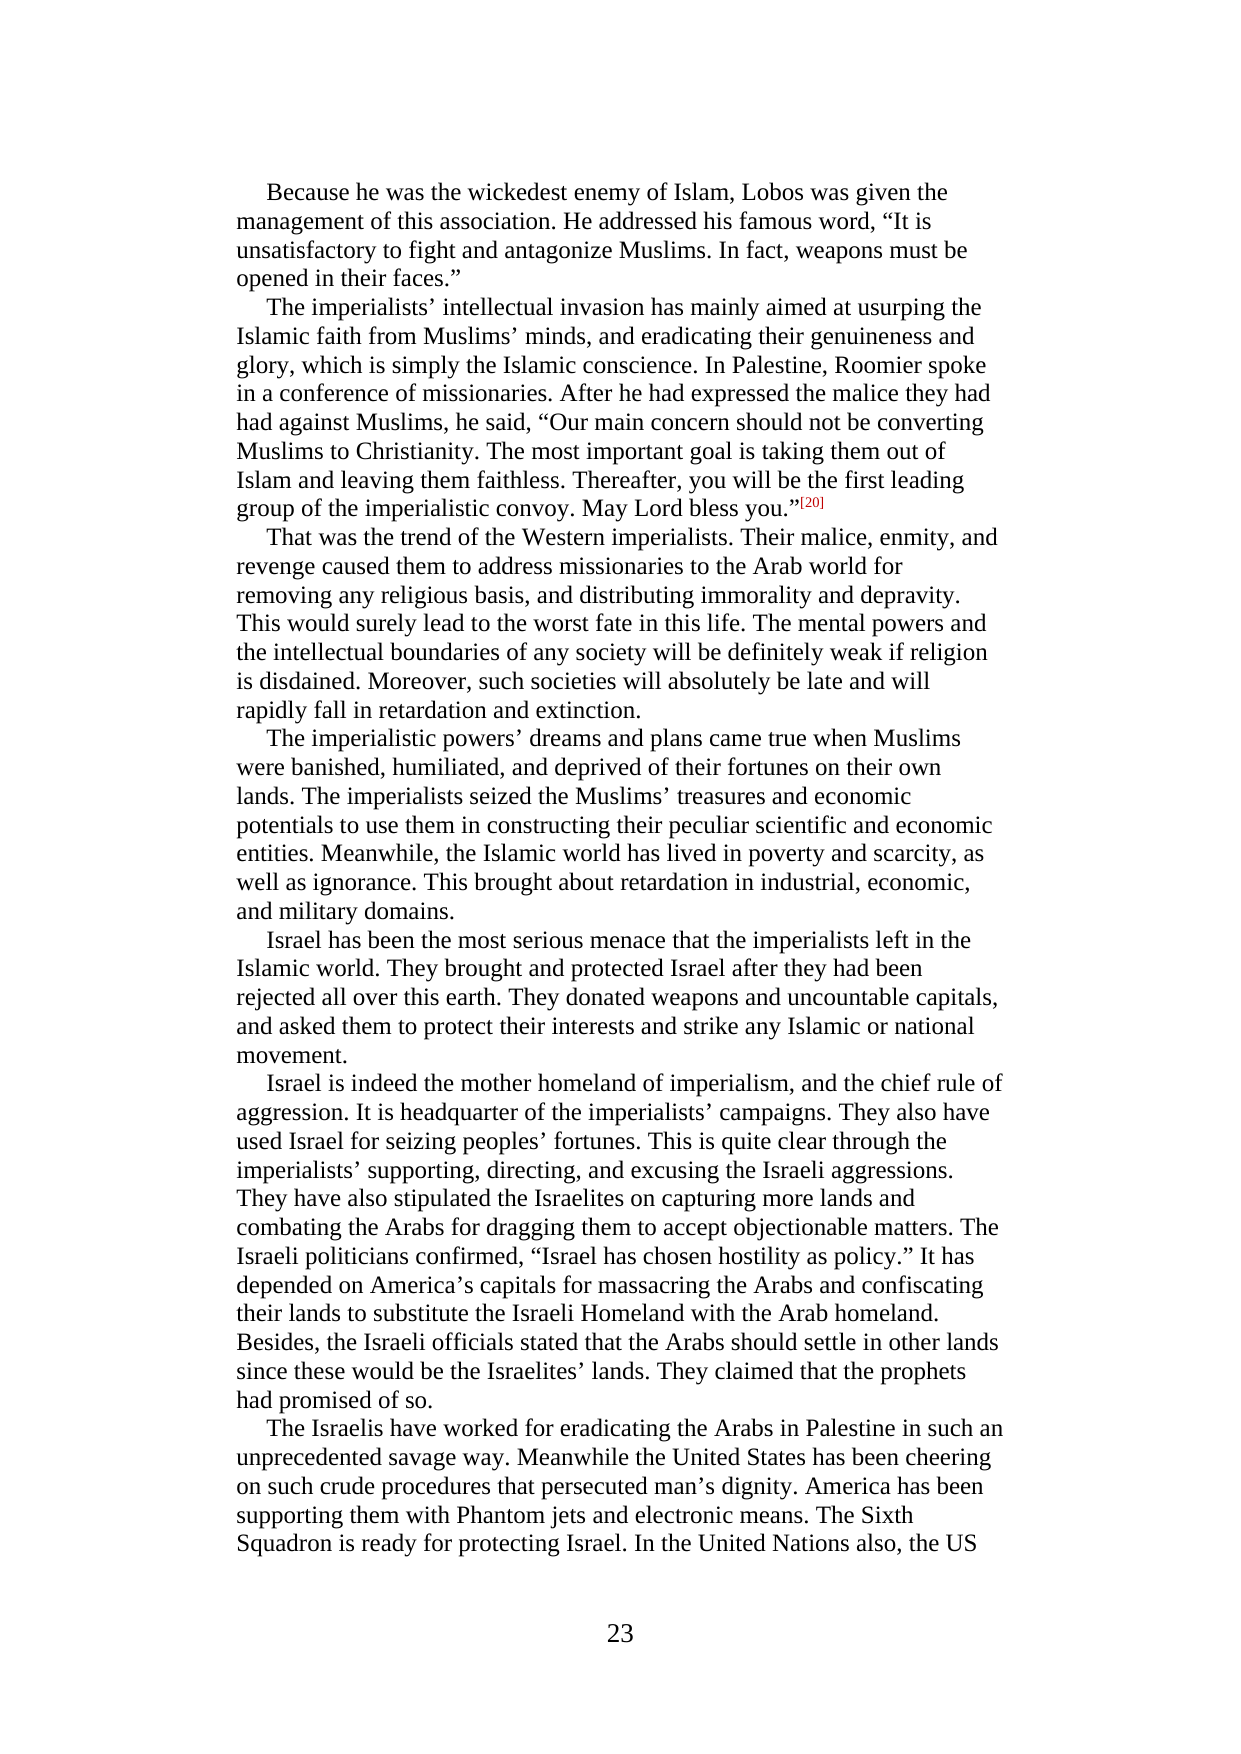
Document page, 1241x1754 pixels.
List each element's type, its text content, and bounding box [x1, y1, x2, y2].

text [236, 1413, 1004, 1557]
text Israel has been the most serious menace that the imperialists left in the Islamic world. They brought and protected Israel after they had been rejected all over this earth. They donated weapons and uncountable capitals, and asked them to protect their interests and strike any Islamic or national movement. [236, 925, 1004, 1068]
text Israel is indeed the mother homeland of imperialism, and the chief rule of aggression. It is headquarter of the imperialists’ campaigns. They also have used Israel for seizing peoples’ fortunes. This is quite clear through the imperialists’ supporting, directing, and excusing the Israeli aggressions. They have also stipulated the Israelites on capturing more lands and combating the Arabs for dragging them to accept objectionable matters. The Israeli politicians confirmed, “Israel has chosen hostility as policy.” It has depended on America’s capitals for massacring the Arabs and confiscating their lands to substitute the Israeli Homeland with the Arab homeland. Besides, the Israeli officials stated that the Arabs should settle in other lands since these would be the Israelites’ lands. They claimed that the prophets had promised of so. [236, 1068, 1004, 1413]
text The imperialists’ intellectual invasion has mainly aimed at usurping the Islamic faith from Muslims’ minds, and eradicating their genuineness and glory, which is simply the Islamic conscience. In Palestine, Roomier spoke in a conference of missionaries. After he had expressed the malice they had had against Muslims, he said, “Our main concern should not be converting Muslims to Christianity. The most important goal is taking them out of Islam and leaving them faithless. Thereafter, you will be the first leading group of the imperialistic convoy. May Lord bless you.”[20] [236, 292, 1004, 522]
text The imperialistic powers’ dreams and plans came true when Muslims were banished, humiliated, and deprived of their fortunes on their own lands. The imperialists seized the Muslims’ treasures and economic potentials to use them in constructing their peculiar scientific and economic entities. Meanwhile, the Islamic world has lived in poverty and scarcity, as well as ignorance. This brought about retardation in industrial, economic, and military domains. [236, 723, 1004, 925]
text Because he was the wickedest enemy of Islam, Lobos was given the management of this association. He addressed his famous word, “It is unsatisfactory to fight and antagonize Muslims. In fact, weapons must be opened in their faces.” [236, 177, 1004, 292]
text That was the trend of the Western imperialists. Their malice, enmity, and revenge caused them to address missionaries to the Arab world for removing any religious basis, and distributing immorality and depravity. This would surely lead to the worst fate in this life. The mental powers and the intellectual boundaries of any society will be definitely weak if religion is disdained. Moreover, such societies will absolutely be late and will rapidly fall in retardation and extinction. [236, 522, 1004, 723]
